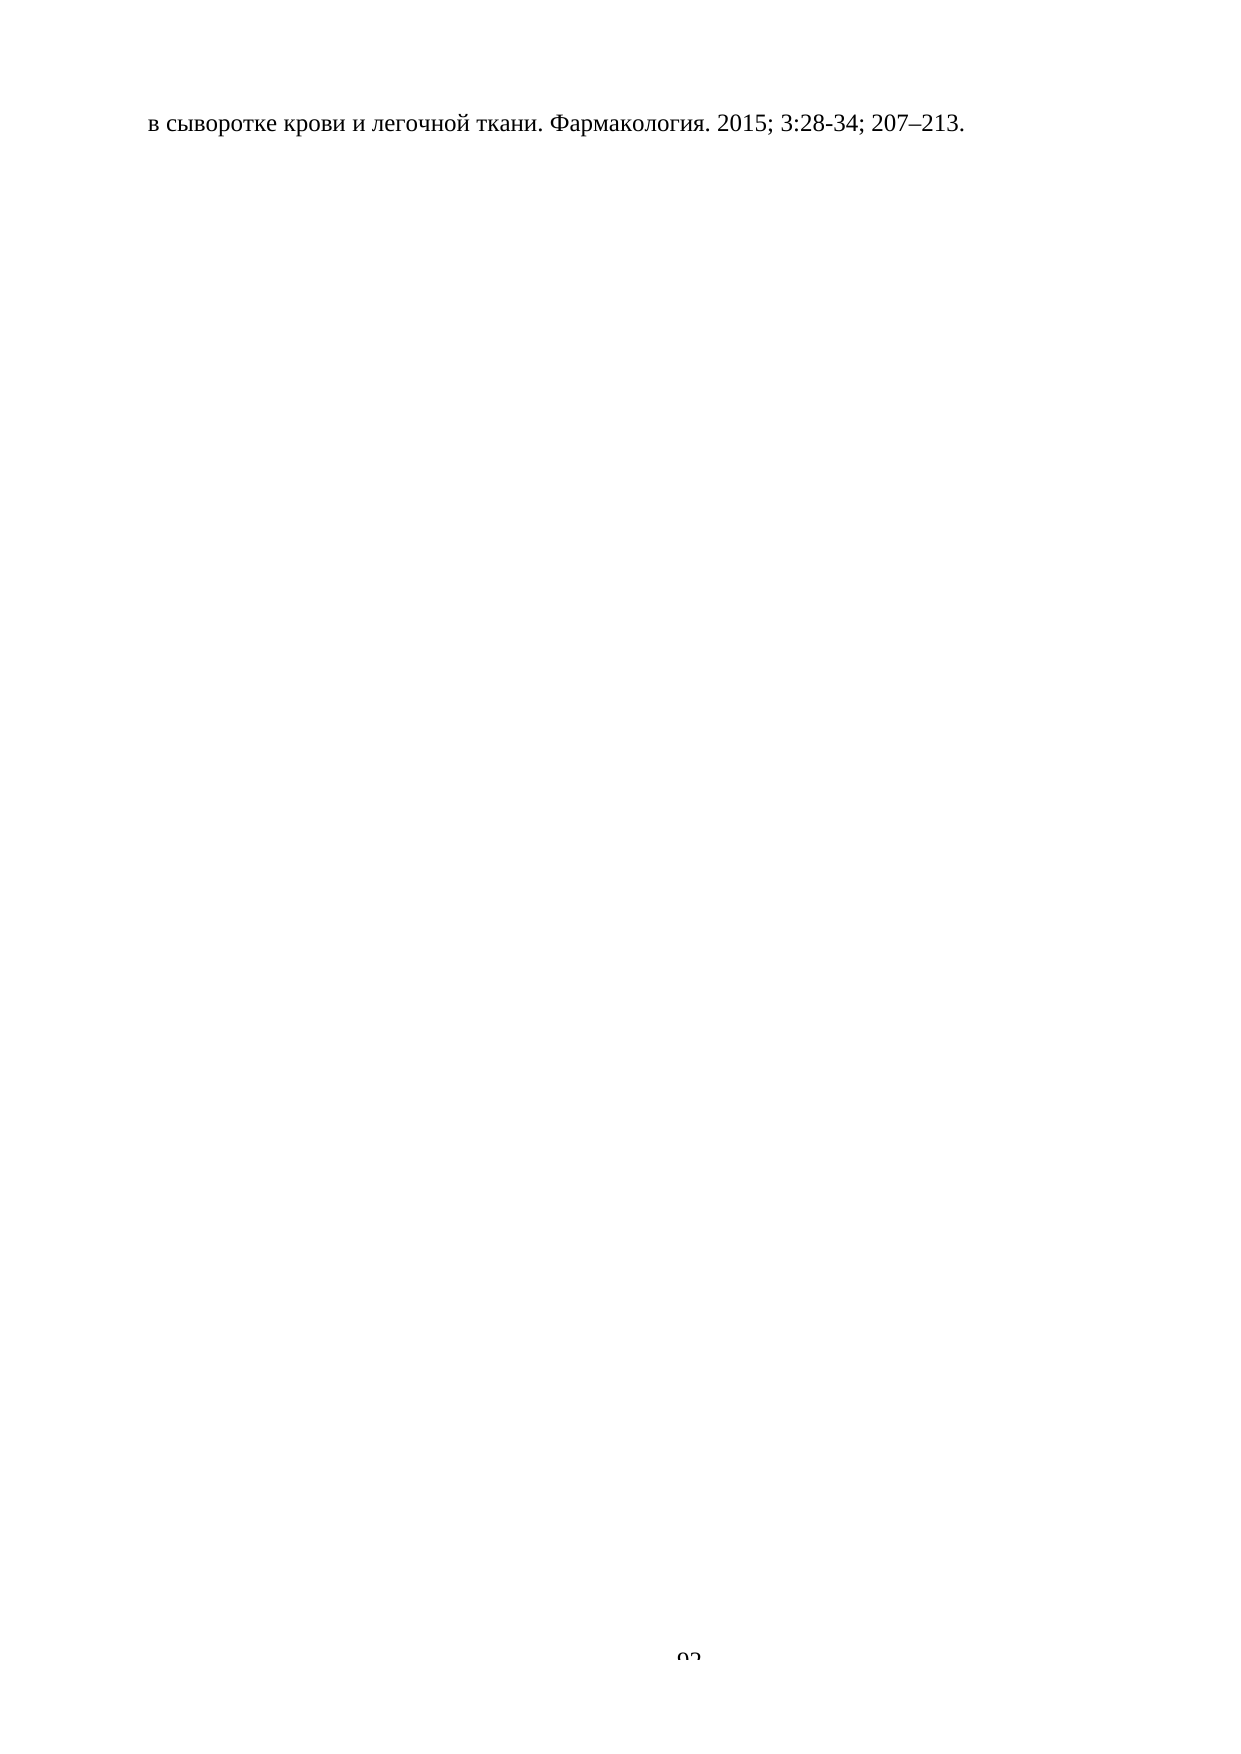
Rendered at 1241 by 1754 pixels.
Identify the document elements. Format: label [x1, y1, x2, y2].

list [148, 108, 1152, 137]
